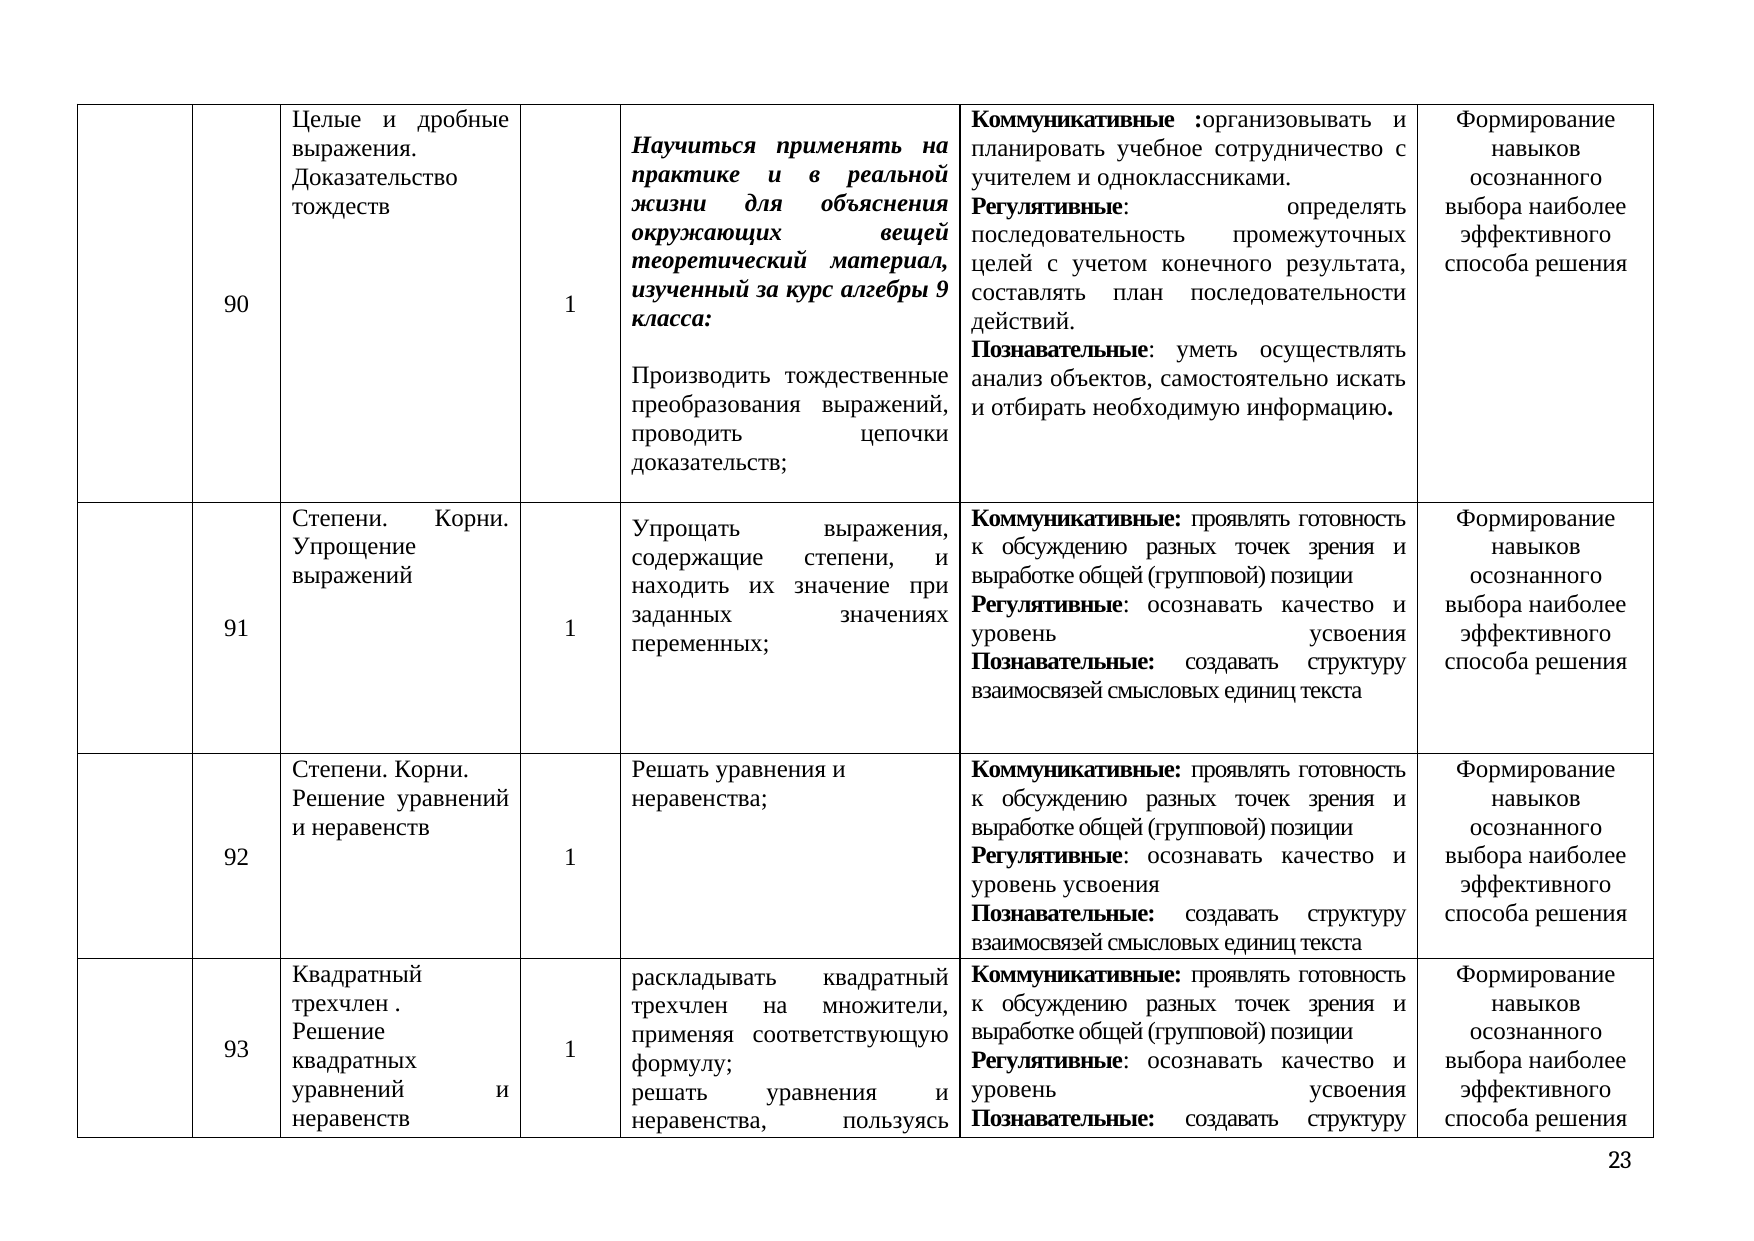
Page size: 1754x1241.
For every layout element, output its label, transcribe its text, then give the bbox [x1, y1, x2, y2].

table_cell [78, 503, 192, 753]
table_cell Научиться применять на практике и в реальной жизни для объяснения окружающих вещей теоретический материал, изученный за курс алгебры 9 класса: Производить тождественные преобразования выражений, проводить цепочки доказательств; [621, 105, 959, 502]
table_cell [1418, 959, 1653, 1137]
table_cell [78, 105, 192, 502]
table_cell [281, 959, 520, 1137]
table_cell Степени. Корни. Упрощение выражений [281, 503, 520, 753]
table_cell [961, 959, 1417, 1137]
table_cell Коммуникативные :организовывать и планировать учебное сотрудничество с учителем и одноклассниками. Регулятивные: определять последовательность промежуточных целей с учетом конечного результата, составлять план последовательности действий. Познавательные: уметь осуществлять анализ объектов, самостоятельно искать и отбирать необходимую информацию. [961, 105, 1417, 502]
table_cell [78, 754, 192, 958]
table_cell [621, 959, 959, 1137]
table_cell 90 [193, 105, 280, 502]
table_cell Формирование навыков осознанного выбора наиболее эффективного способа решения [1418, 754, 1653, 958]
table_cell Решать уравнения и неравенства; [621, 754, 959, 958]
table_cell Формирование навыков осознанного выбора наиболее эффективного способа решения [1418, 105, 1653, 502]
table_cell 1 [521, 105, 620, 502]
table_cell Целые и дробные выражения. Доказательство тождеств [281, 105, 520, 502]
table_cell [78, 959, 192, 1137]
table_cell Упрощать выражения, содержащие степени, и находить их значение при заданных значениях переменных; [621, 503, 959, 753]
table_cell Формирование навыков осознанного выбора наиболее эффективного способа решения [1418, 503, 1653, 753]
table_cell 1 [521, 503, 620, 753]
table_cell 91 [193, 503, 280, 753]
table_cell 92 [193, 754, 280, 958]
table_cell 93 [193, 959, 280, 1137]
table_cell 1 [521, 959, 620, 1137]
table_cell Степени. Корни. Решение уравнений и неравенств [281, 754, 520, 958]
table_cell 1 [521, 754, 620, 958]
